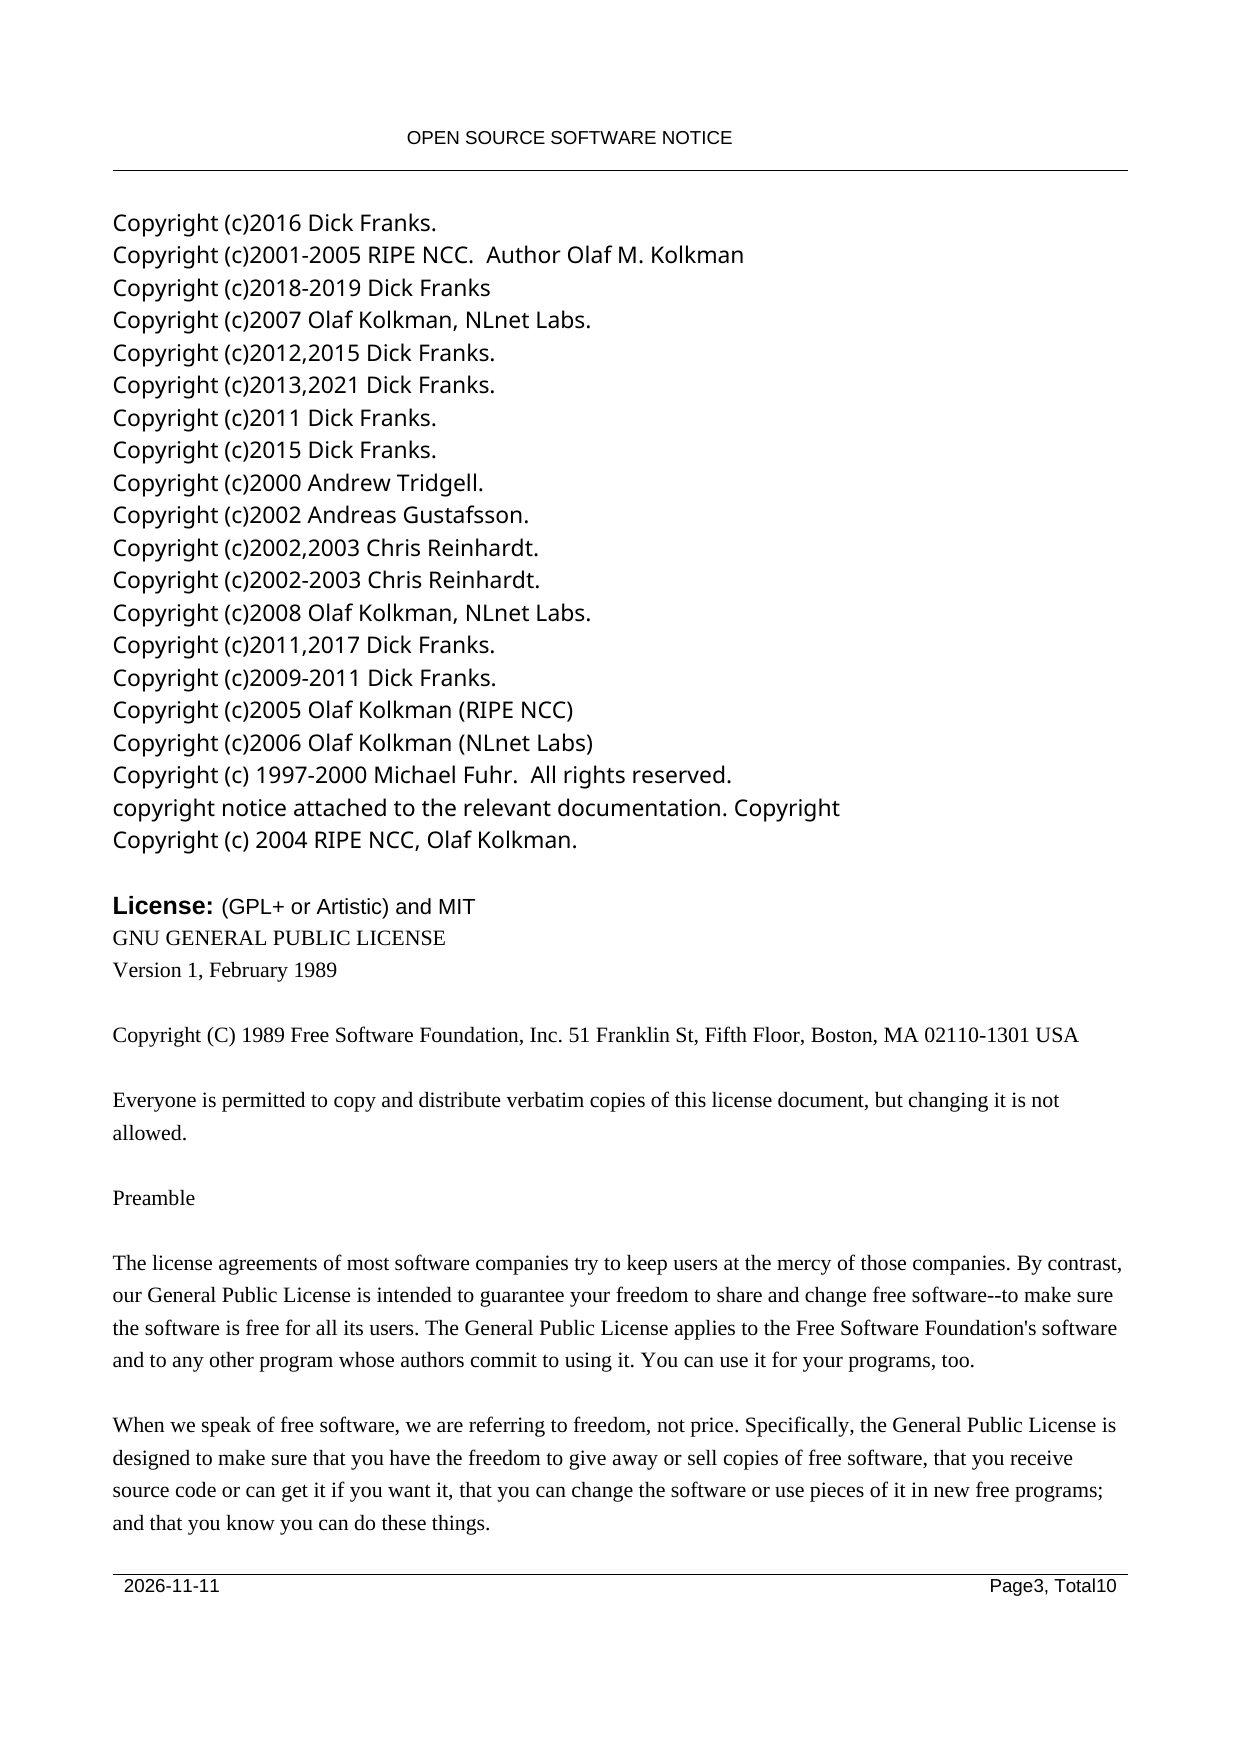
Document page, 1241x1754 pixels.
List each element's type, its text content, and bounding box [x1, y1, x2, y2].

text Copyright (c) 2004 RIPE NCC, Olaf Kolkman. [112, 824, 1128, 856]
text Copyright (c)2013,2021 Dick Franks. [112, 369, 1128, 401]
text Copyright (c)2006 Olaf Kolkman (NLnet Labs) [112, 726, 1128, 759]
text copyright notice attached to the relevant documentation. Copyright [112, 791, 1128, 824]
text Copyright (c)2012,2015 Dick Franks. [112, 336, 1128, 369]
text Copyright (c)2015 Dick Franks. [112, 434, 1128, 466]
text Copyright (c)2011,2017 Dick Franks. [112, 629, 1128, 661]
text License: (GPL+ or Artistic) and MIT [112, 889, 1128, 921]
text Copyright (c)2002,2003 Chris Reinhardt. [112, 531, 1128, 564]
text Copyright (c)2000 Andrew Tridgell. [112, 466, 1128, 499]
text Copyright (c)2018-2019 Dick Franks [112, 271, 1128, 304]
text Copyright (c)2005 Olaf Kolkman (RIPE NCC) [112, 694, 1128, 726]
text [112, 921, 1128, 1539]
text Copyright (c)2001-2005 RIPE NCC. Author Olaf M. Kolkman [112, 239, 1128, 271]
text Copyright (c)2002-2003 Chris Reinhardt. [112, 564, 1128, 596]
text Copyright (c)2008 Olaf Kolkman, NLnet Labs. [112, 596, 1128, 629]
text Copyright (c)2016 Dick Franks. [112, 206, 1128, 239]
text Copyright (c)2002 Andreas Gustafsson. [112, 499, 1128, 531]
text Copyright (c)2009-2011 Dick Franks. [112, 661, 1128, 694]
text Copyright (c)2007 Olaf Kolkman, NLnet Labs. [112, 304, 1128, 336]
text Copyright (c) 1997-2000 Michael Fuhr. All rights reserved. [112, 759, 1128, 791]
text Copyright (c)2011 Dick Franks. [112, 401, 1128, 434]
